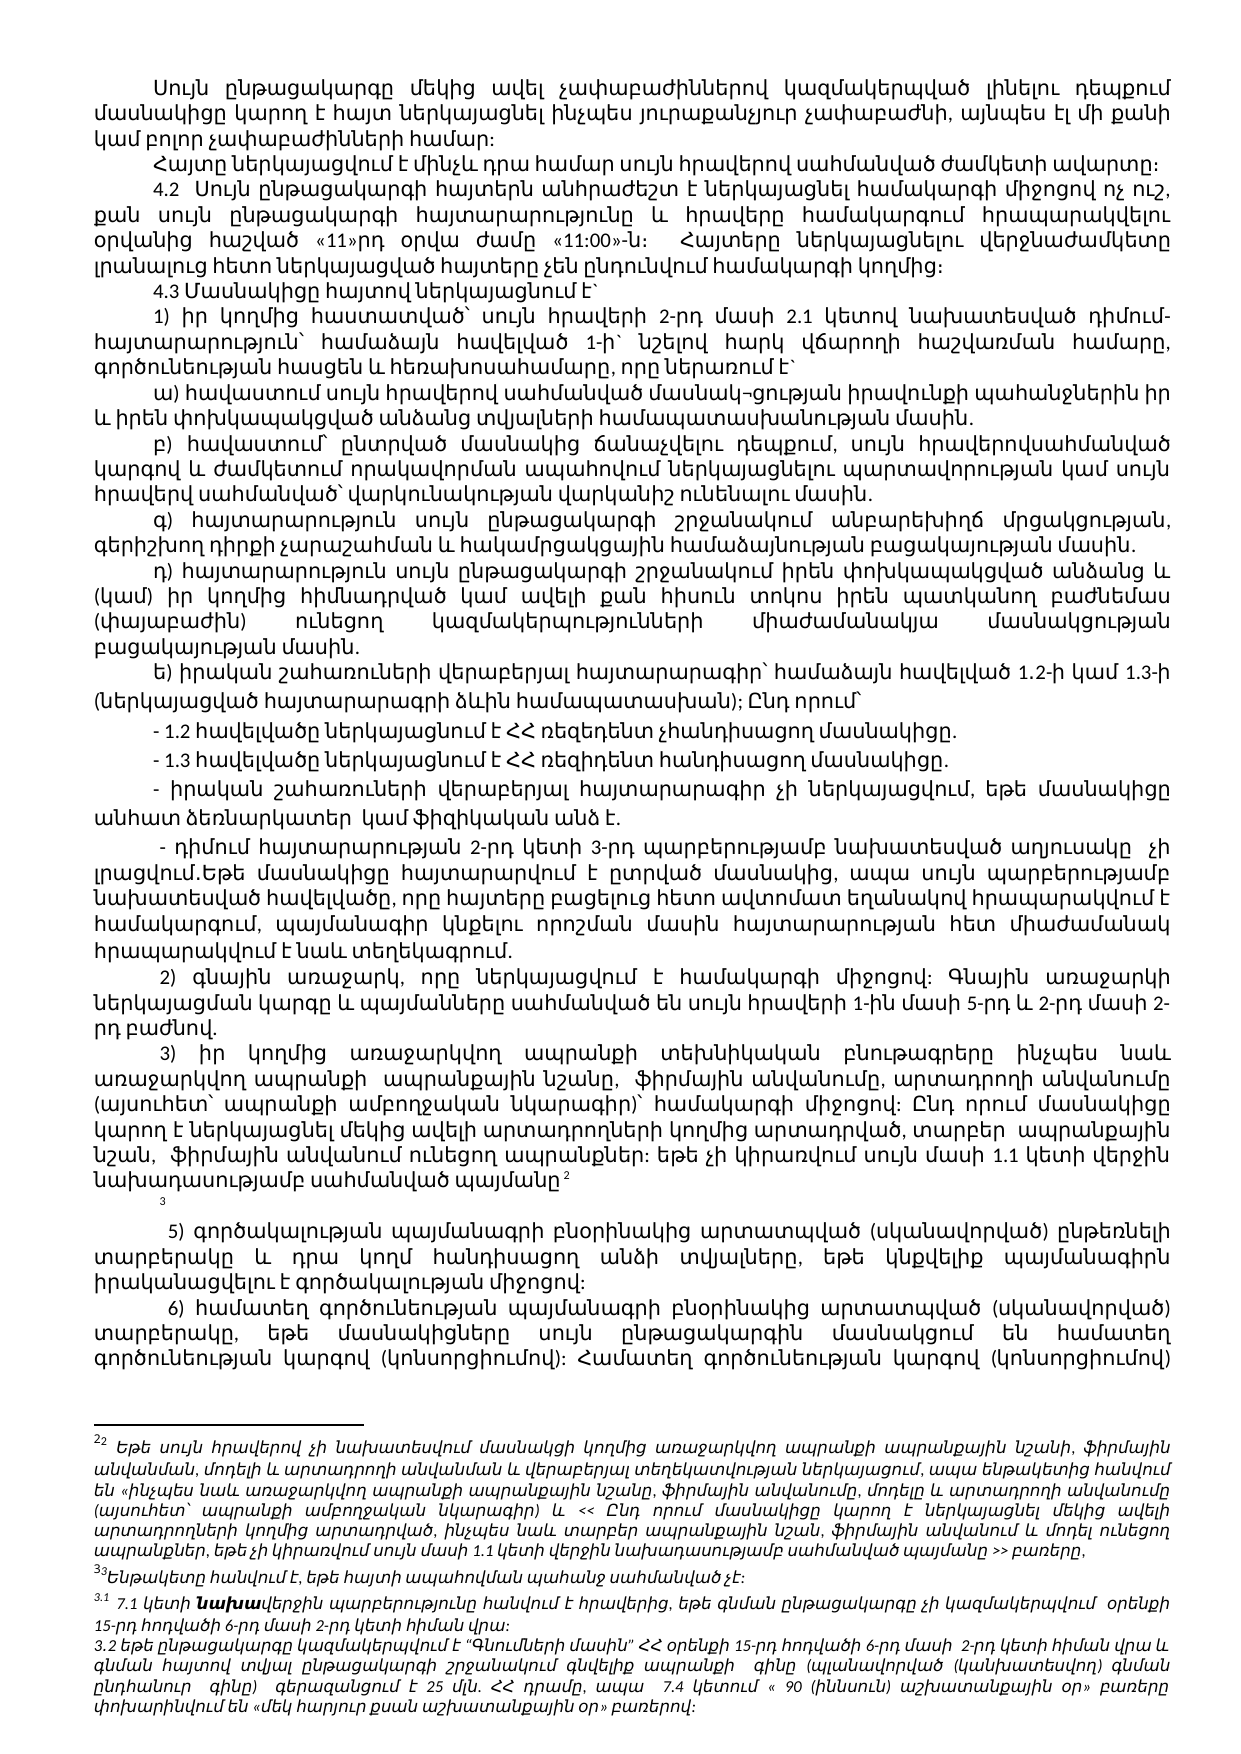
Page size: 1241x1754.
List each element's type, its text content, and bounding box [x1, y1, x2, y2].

text 5) գործակալության պայմանագրի բնօրինակից արտատպված (սկանավորված) ընթեռնելի տարբերակը և դրա կողմ հանդիսացող անձի տվյալները, եթե կնքվելիք պայմանագիրն իրականացվելու է գործակալության միջոցով: [94, 1218, 1171, 1295]
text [94, 1295, 1171, 1371]
text 1) իր կողմից հաստատված՝ սույն հրավերի 2-րդ մասի 2.1 կետով նախատեսված դիմում-հայտարարություն՝ համաձայն հավելված 1-ի` նշելով հարկ վճարողի հաշվառման համարը, գործունեության հասցեն և հեռախոսահամարը, որը ներառում է` [94, 304, 1171, 380]
text 2) գնային առաջարկ, որը ներկայացվում է համակարգի միջոցով: Գնային առաջարկի ներկայացման կարգը և պայմանները սահմանված են սույն հրավերի 1-ին մասի 5-րդ և 2-րդ մասի 2-րդ բաժնով. [94, 964, 1171, 1041]
text 3) իր կողմից առաջարկվող ապրանքի տեխնիկական բնութագրերը ինչպես նաև առաջարկվող ապրանքի ապրանքային նշանը, ֆիրմային անվանումը, արտադրողի անվանումը (այսուհետ՝ ապրանքի ամբողջական նկարագիր)՝ համակարգի միջոցով: Ընդ որում մասնակիցը կարող է ներկայացնել մեկից ավելի արտադրողների կողմից արտադրված, տարբեր ապրանքային նշան, ֆիրմային անվանում ունեցող ապրանքներ: եթե չի կիրառվում սույն մասի 1.1 կետի վերջին նախադասությամբ սահմանված պայմանը 2 [94, 1041, 1171, 1193]
text 4.2 Սույն ընթացակարգի հայտերն անհրաժեշտ է ներկայացնել համակարգի միջոցով ոչ ուշ, քան սույն ընթացակարգի հայտարարությունը և հրավերը համակարգում հրապարակվելու օրվանից հաշված «11»րդ օրվա ժամը «11:00»-ն։ Հայտերը ներկայացնելու վերջնաժամկետը լրանալուց հետո ներկայացված հայտերը չեն ընդունվում համակարգի կողմից։ [94, 177, 1171, 278]
text գ) հայտարարություն սույն ընթացակարգի շրջանակում անբարեխիղճ մրցակցության, գերիշխող դիրքի չարաշահման և հակամրցակցային համաձայնության բացակայության մասին. [94, 507, 1171, 558]
text Հայտը ներկայացվում է մինչև դրա համար սույն հրավերով սահմանված ժամկետի ավարտը։ [94, 151, 1171, 177]
text ա) հավաստում սույն հրավերով սահմանված մասնակ¬ցության իրավունքի պահանջներին իր և իրեն փոխկապակցված անձանց տվյալների համապատասխանության մասին. [94, 380, 1171, 431]
text բ) հավաստում՝ ընտրված մասնակից ճանաչվելու դեպքում, սույն հրավերովսահմանված կարգով և ժամկետում որակավորման ապահովում ներկայացնելու պարտավորության կամ սույն հրավերվ սահմանված՝ վարկունակության վարկանիշ ունենալու մասին. [94, 431, 1171, 507]
text - 1.3 հավելվածը ներկայացնում է ՀՀ ռեզիդենտ հանդիսացող մասնակիցը. [94, 747, 1171, 772]
text ե) իրական շահառուների վերաբերյալ հայտարարագիր՝ համաձայն հավելված 1․2-ի կամ 1.3-ի (ներկայացված հայտարարագրի ձևին համապատասխան); Ընդ որում՝ [94, 659, 1171, 714]
text դ) հայտարարություն սույն ընթացակարգի շրջանակում իրեն փոխկապակցված անձանց և (կամ) իր կողմից հիմնադրված կամ ավելի քան հիսուն տոկոս իրեն պատկանող բաժնեմաս (փայաբաժին) ունեցող կազմակերպությունների միաժամանակյա մասնակցության բացակայության մասին. [94, 558, 1171, 659]
text - իրական շահառուների վերաբերյալ հայտարարագիր չի ներկայացվում, եթե մասնակիցը անհատ ձեռնարկատեր կամ ֆիզիկական անձ է. [94, 776, 1171, 831]
text - դիմում հայտարարության 2-րդ կետի 3-րդ պարբերությամբ նախատեսված աղյուսակը չի լրացվում․Եթե մասնակիցը հայտարարվում է ըտրված մասնակից, ապա սույն պարբերությամբ նախատեսված հավելվածը, որը հայտերը բացելուց հետո ավտոմատ եղանակով հրապարակվում է համակարգում, պայմանագիր կնքելու որոշման մասին հայտարարության հետ միաժամանակ հրապարակվում է նաև տեղեկագրում. [94, 834, 1171, 964]
text - 1.2 հավելվածը ներկայացնում է ՀՀ ռեզեդենտ չհանդիսացող մասնակիցը. [94, 718, 1171, 743]
text Սույն ընթացակարգը մեկից ավել չափաբաժիններով կազմակերպված լինելու դեպքում մասնակիցը կարող է հայտ ներկայացնել ինչպես յուրաքանչյուր չափաբաժնի, այնպես էլ մի քանի կամ բոլոր չափաբաժինների համար: [94, 75, 1171, 151]
text 3 [94, 1193, 1171, 1218]
text 4.3 Մասնակիցը հայտով ներկայացնում է` [94, 278, 1171, 304]
